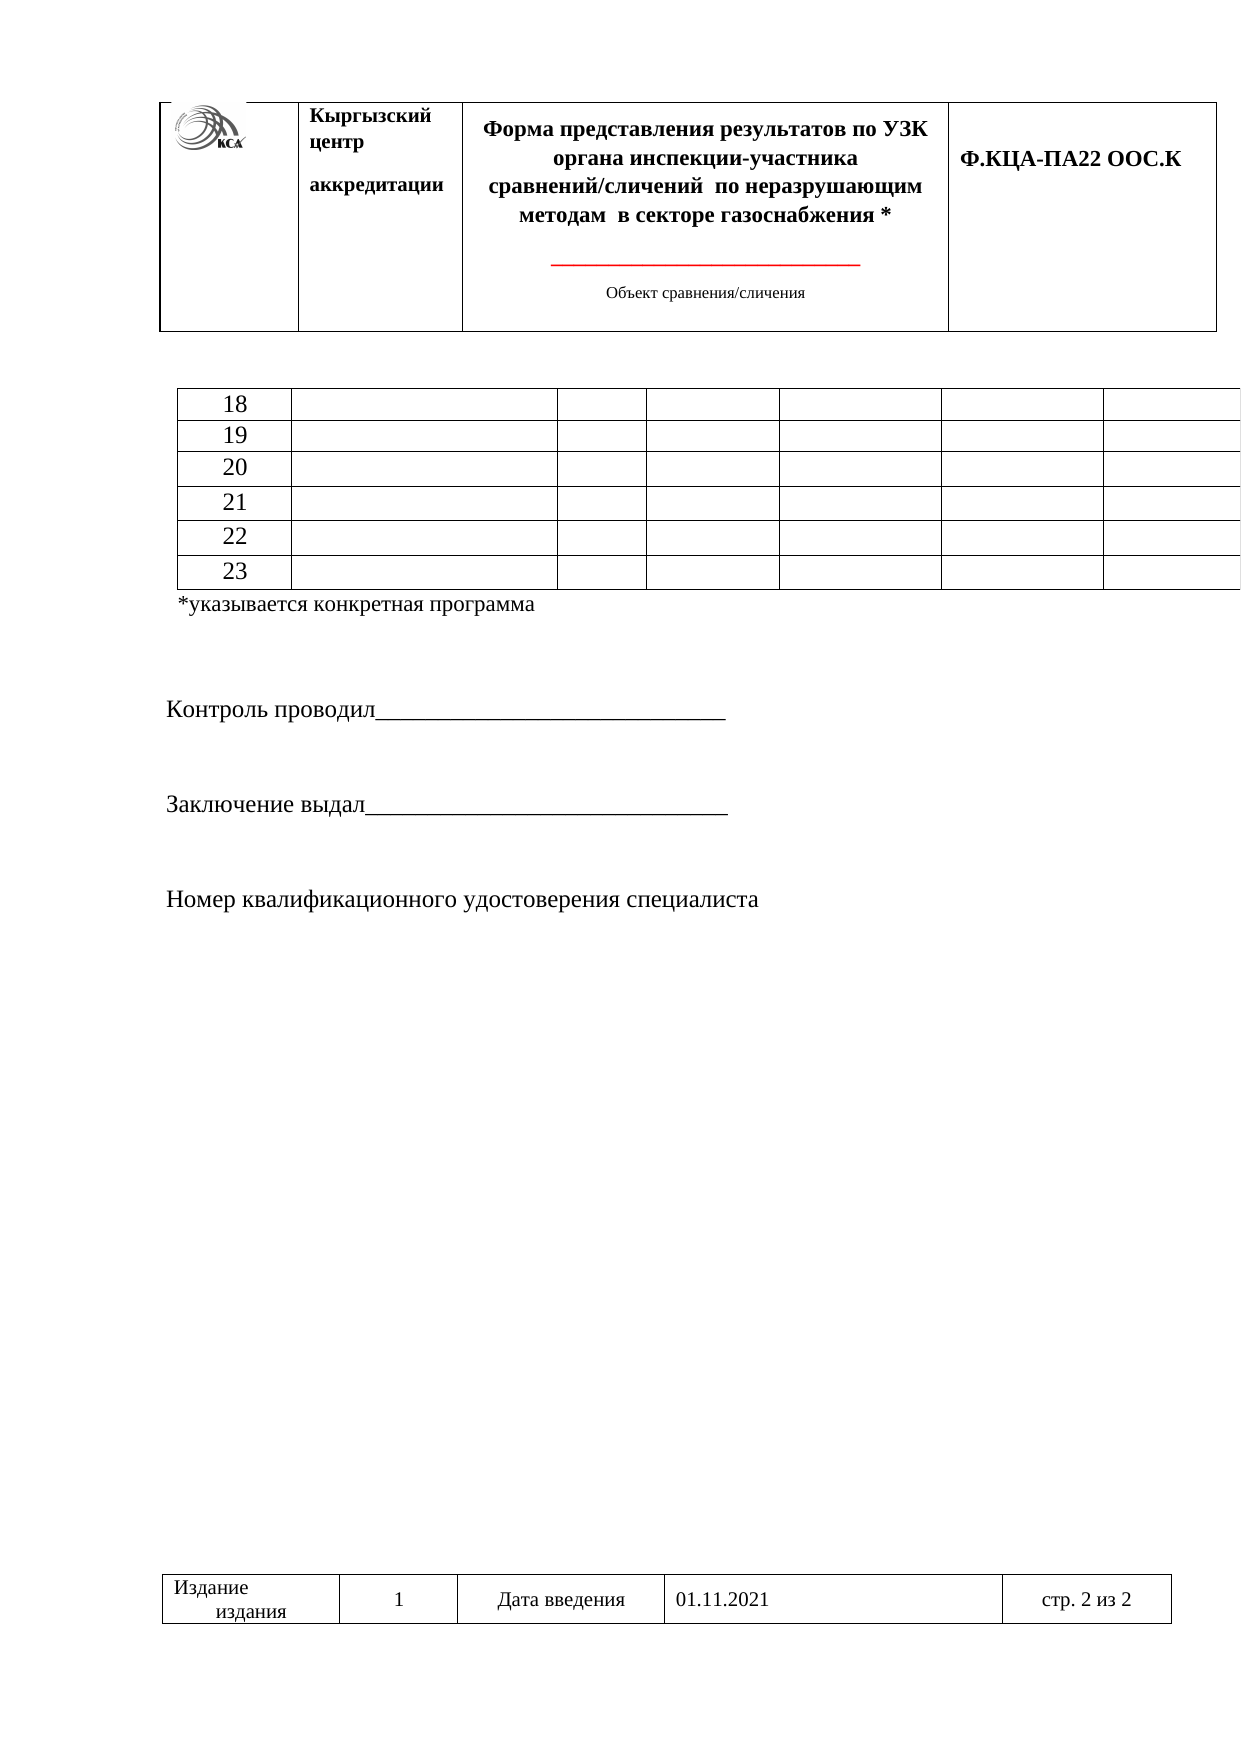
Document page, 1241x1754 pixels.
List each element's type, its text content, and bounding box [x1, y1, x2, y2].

table_cell [558, 556, 646, 589]
table_cell [292, 452, 557, 486]
table_cell [647, 389, 779, 419]
table_cell [942, 521, 1103, 555]
table_cell [558, 487, 646, 520]
table_cell 18 [178, 389, 291, 419]
text Заключение выдал_____________________________ [103, 789, 1152, 818]
table_cell [1104, 452, 1240, 486]
table_cell [292, 389, 557, 419]
table_cell [1104, 421, 1240, 451]
table_cell [558, 452, 646, 486]
table_cell [292, 421, 557, 451]
table_cell [558, 521, 646, 555]
table_cell [558, 389, 646, 419]
table_cell 23 [178, 556, 291, 589]
picture [171, 102, 247, 150]
table_cell [647, 521, 779, 555]
table_cell [1104, 521, 1240, 555]
table_cell [942, 389, 1103, 419]
table_cell [647, 556, 779, 589]
table_cell [647, 487, 779, 520]
table_cell 20 [178, 452, 291, 486]
table_cell [780, 521, 941, 555]
text Контроль проводил____________________________ [103, 694, 1152, 722]
table_cell [780, 452, 941, 486]
table_cell [942, 452, 1103, 486]
table_cell [942, 556, 1103, 589]
table_cell [1104, 487, 1240, 520]
table_cell [780, 556, 941, 589]
text *указывается конкретная программа [177, 590, 1152, 617]
table_cell [647, 421, 779, 451]
table_cell [780, 487, 941, 520]
table_cell [1104, 389, 1240, 419]
table_cell [780, 389, 941, 419]
table_cell [292, 556, 557, 589]
table_cell 19 [178, 421, 291, 451]
text Номер квалификационного удостоверения специалиста [103, 884, 1152, 913]
table_cell [780, 421, 941, 451]
table_cell [292, 521, 557, 555]
table_cell [647, 452, 779, 486]
table_cell 21 [178, 487, 291, 520]
table_cell 22 [178, 521, 291, 555]
table_cell [292, 487, 557, 520]
table_cell [942, 421, 1103, 451]
table_cell [1104, 556, 1240, 589]
table_cell [558, 421, 646, 451]
table_cell [942, 487, 1103, 520]
